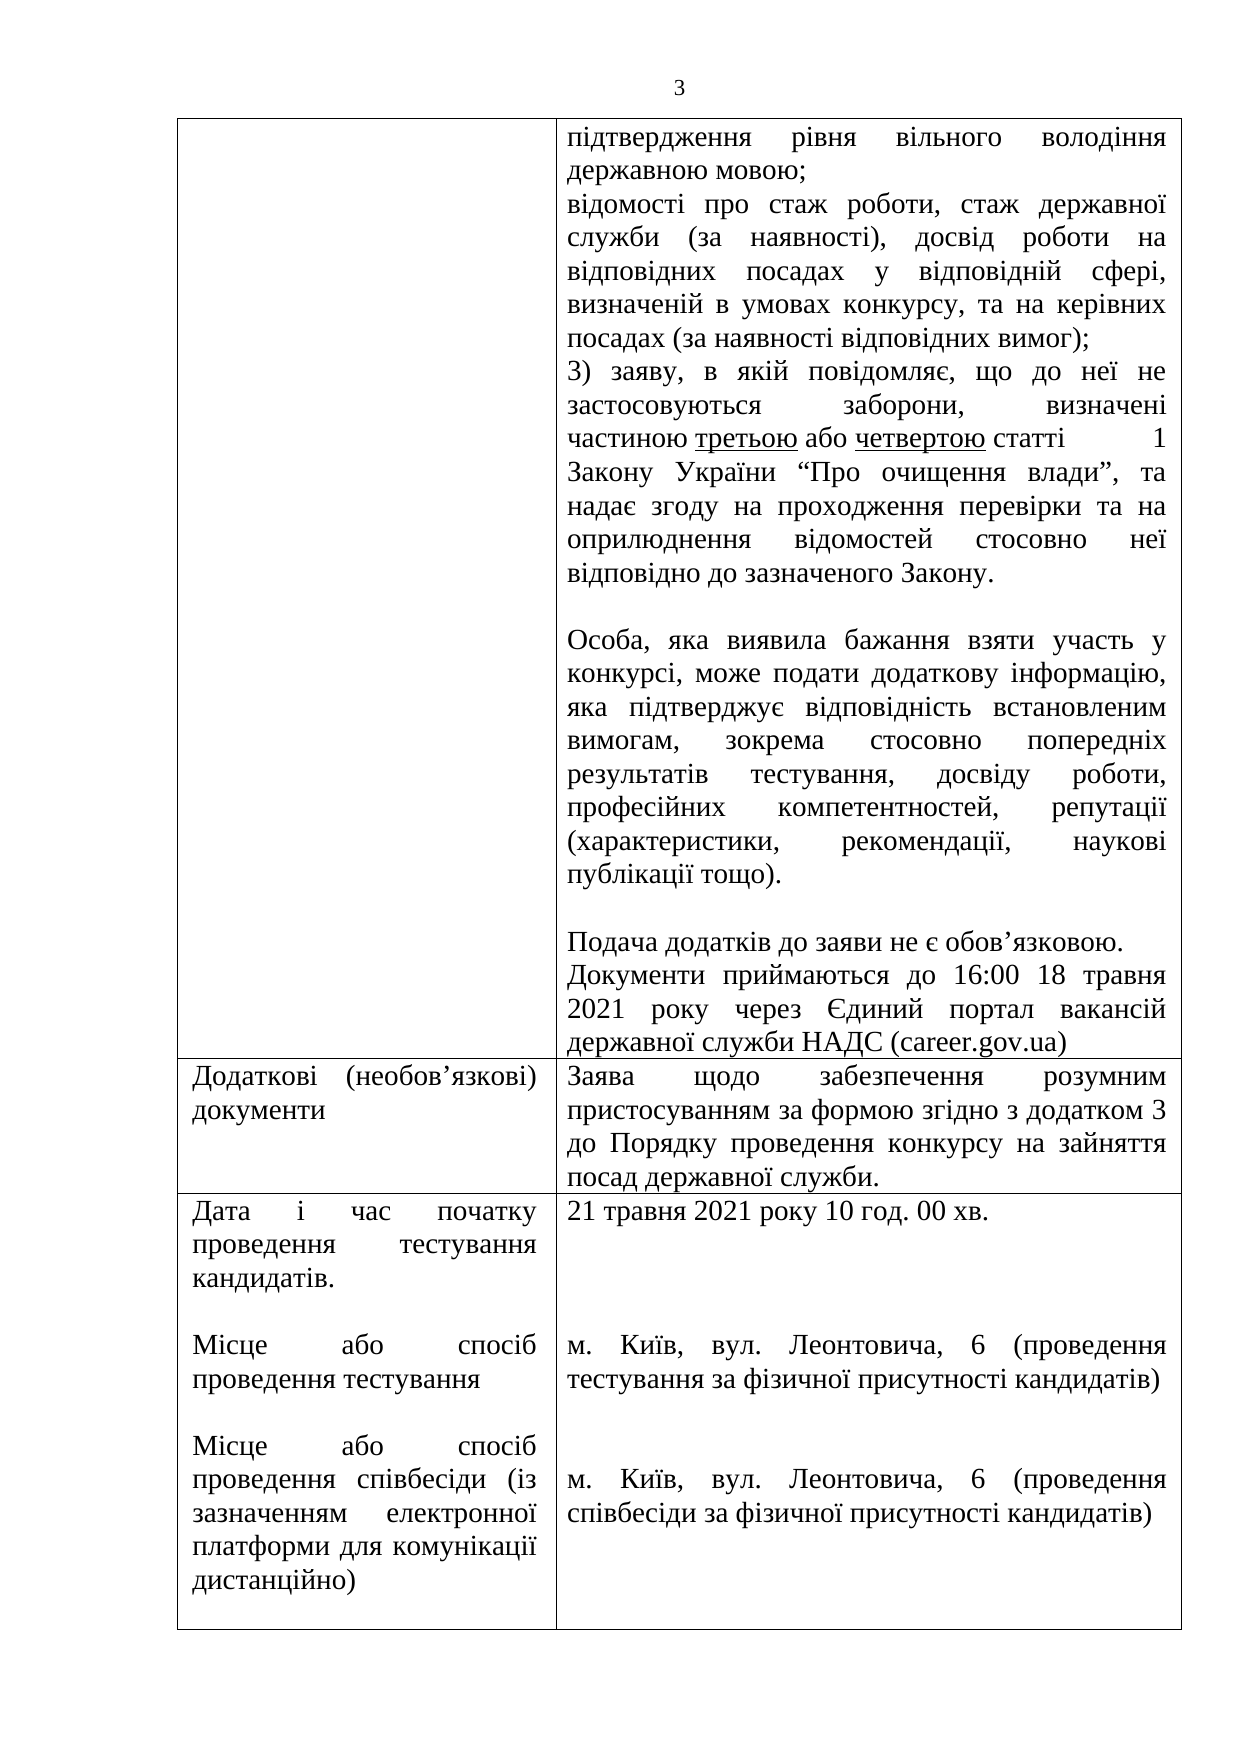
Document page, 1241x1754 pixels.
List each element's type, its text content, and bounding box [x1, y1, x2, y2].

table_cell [557, 1194, 1181, 1629]
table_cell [178, 1194, 556, 1629]
table_cell Заява щодо забезпечення розумним пристосуванням за формою згідно з додатком 3 до Порядку проведення конкурсу на зайняття посад державної служби. [557, 1059, 1181, 1192]
table_cell Додаткові (необов’язкові) документи [178, 1059, 556, 1192]
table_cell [557, 119, 1181, 1058]
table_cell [178, 119, 556, 1058]
